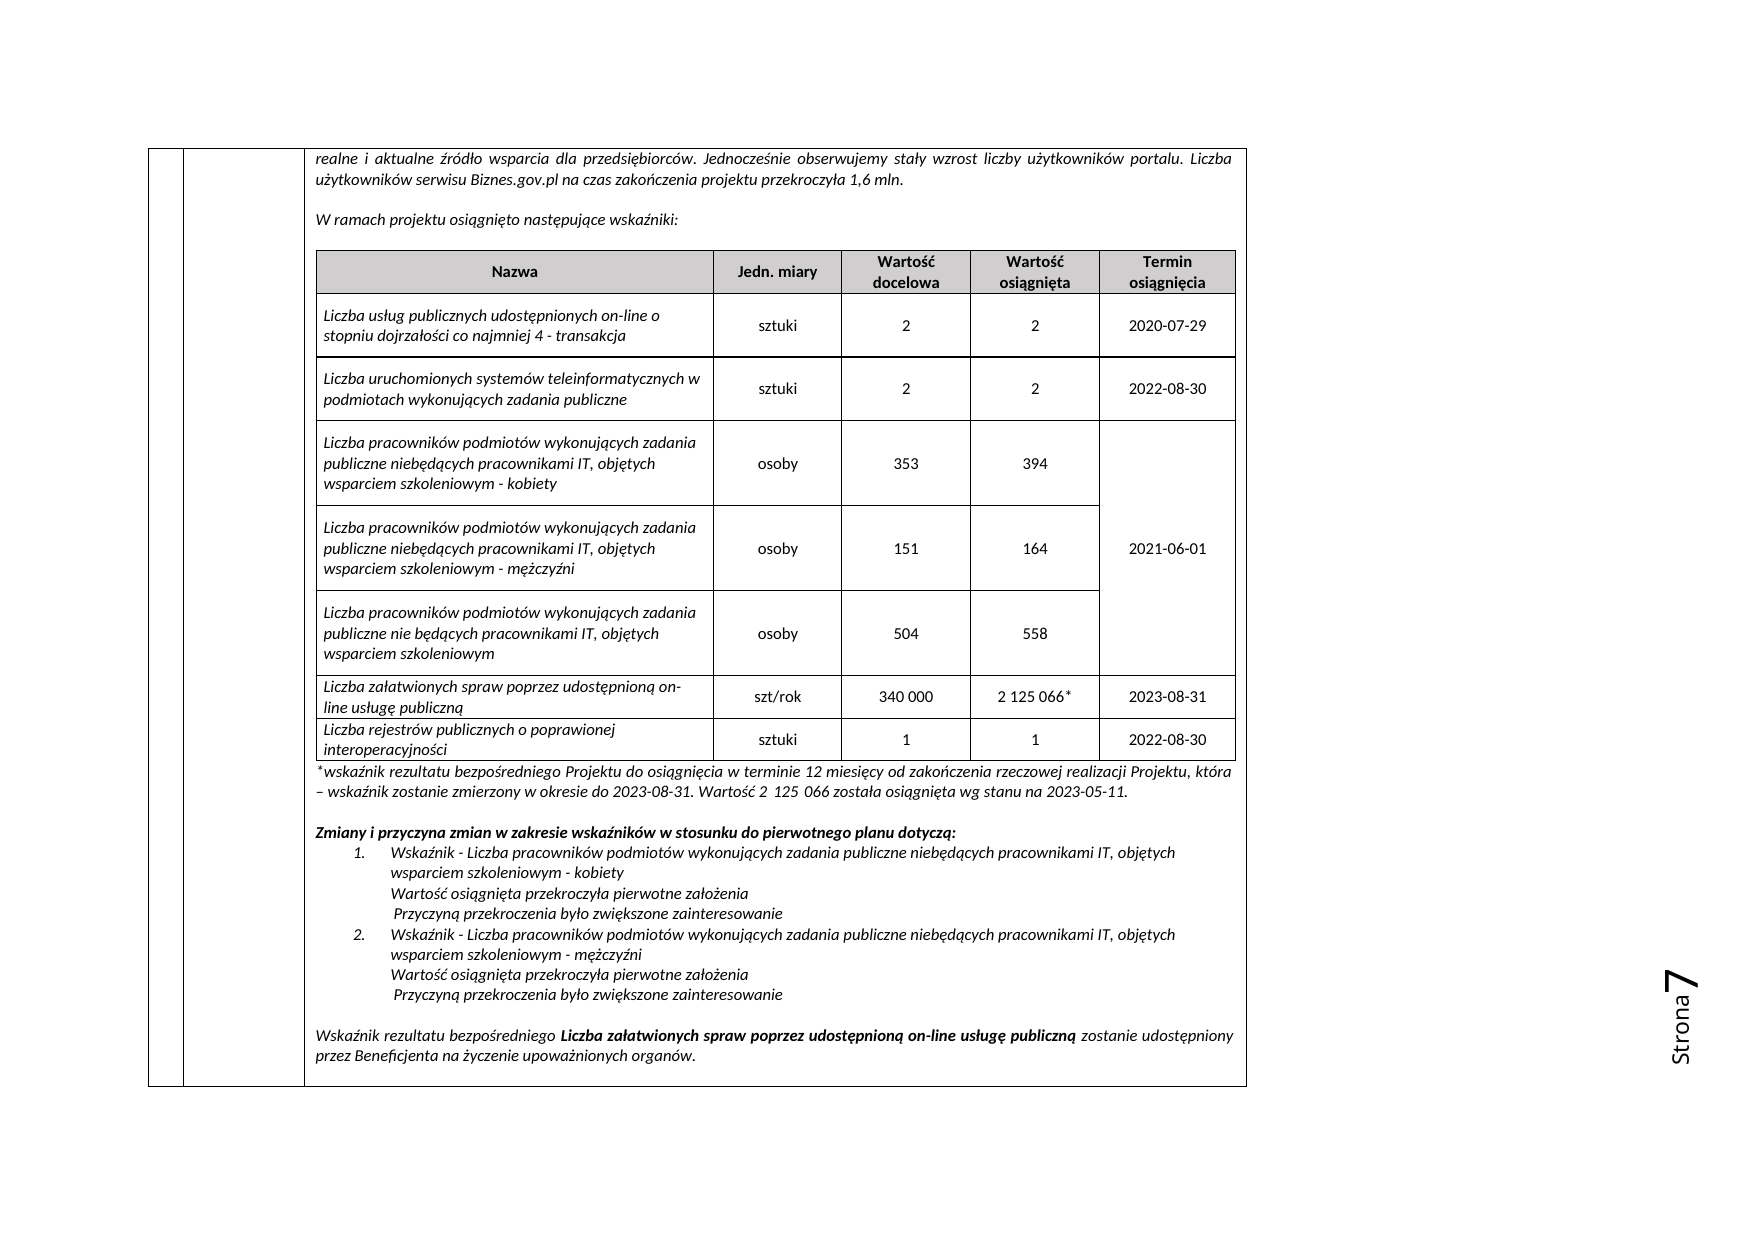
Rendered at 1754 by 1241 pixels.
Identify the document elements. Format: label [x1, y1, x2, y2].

table_cell [184, 149, 304, 1086]
table_cell [305, 149, 1246, 1086]
table_cell [149, 149, 183, 1086]
